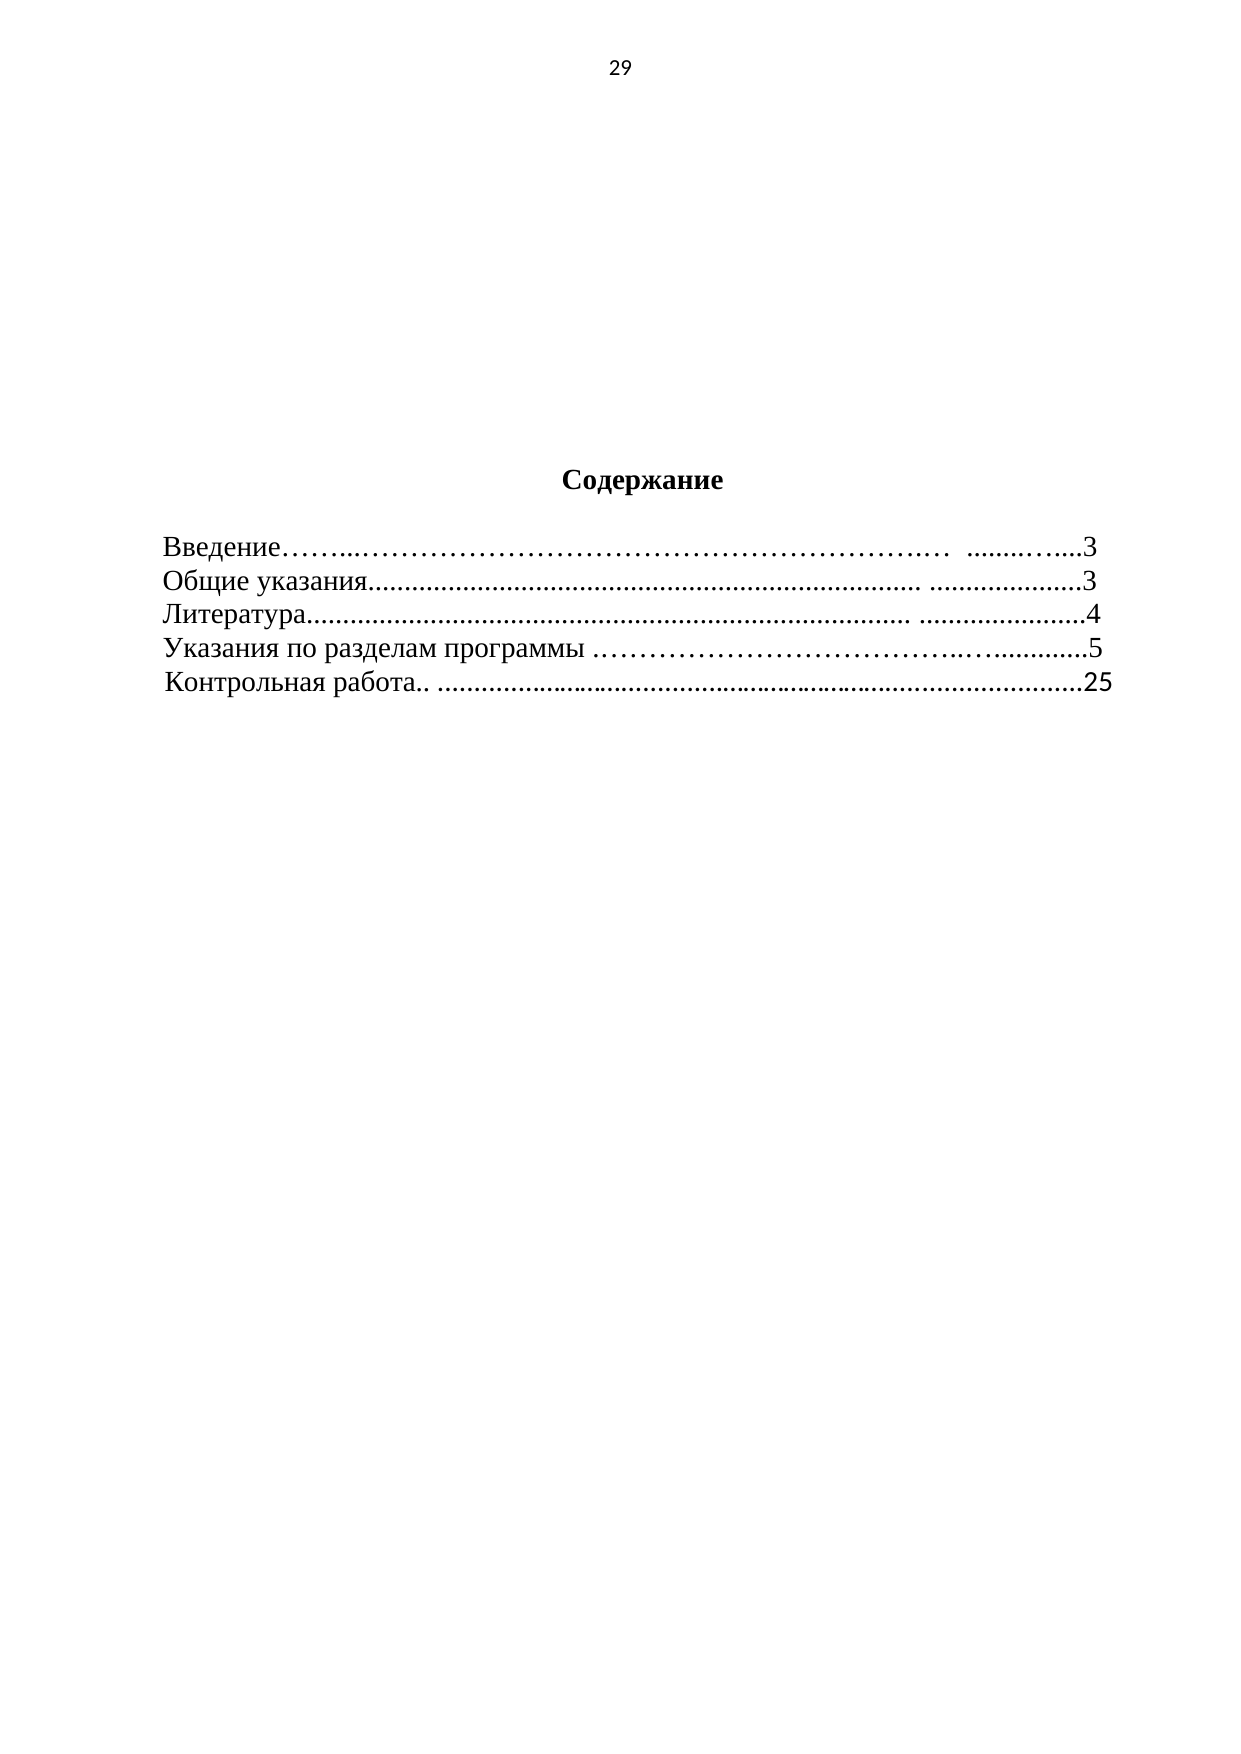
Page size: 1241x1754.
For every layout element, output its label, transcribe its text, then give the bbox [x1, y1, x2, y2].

text Введение……...………………………………………………….… ........…....3 [118, 529, 1122, 563]
text Указания по разделам программы .………………………………..….............5 [118, 630, 1122, 663]
text Содержание [118, 462, 1122, 496]
text Общие указания............................................................................ .....................3 [118, 563, 1122, 596]
list Контрольная работа.. ..............…………..............……………………...........................25 [118, 663, 1122, 699]
text Литература................................................................................... .......................4 [118, 596, 1122, 630]
